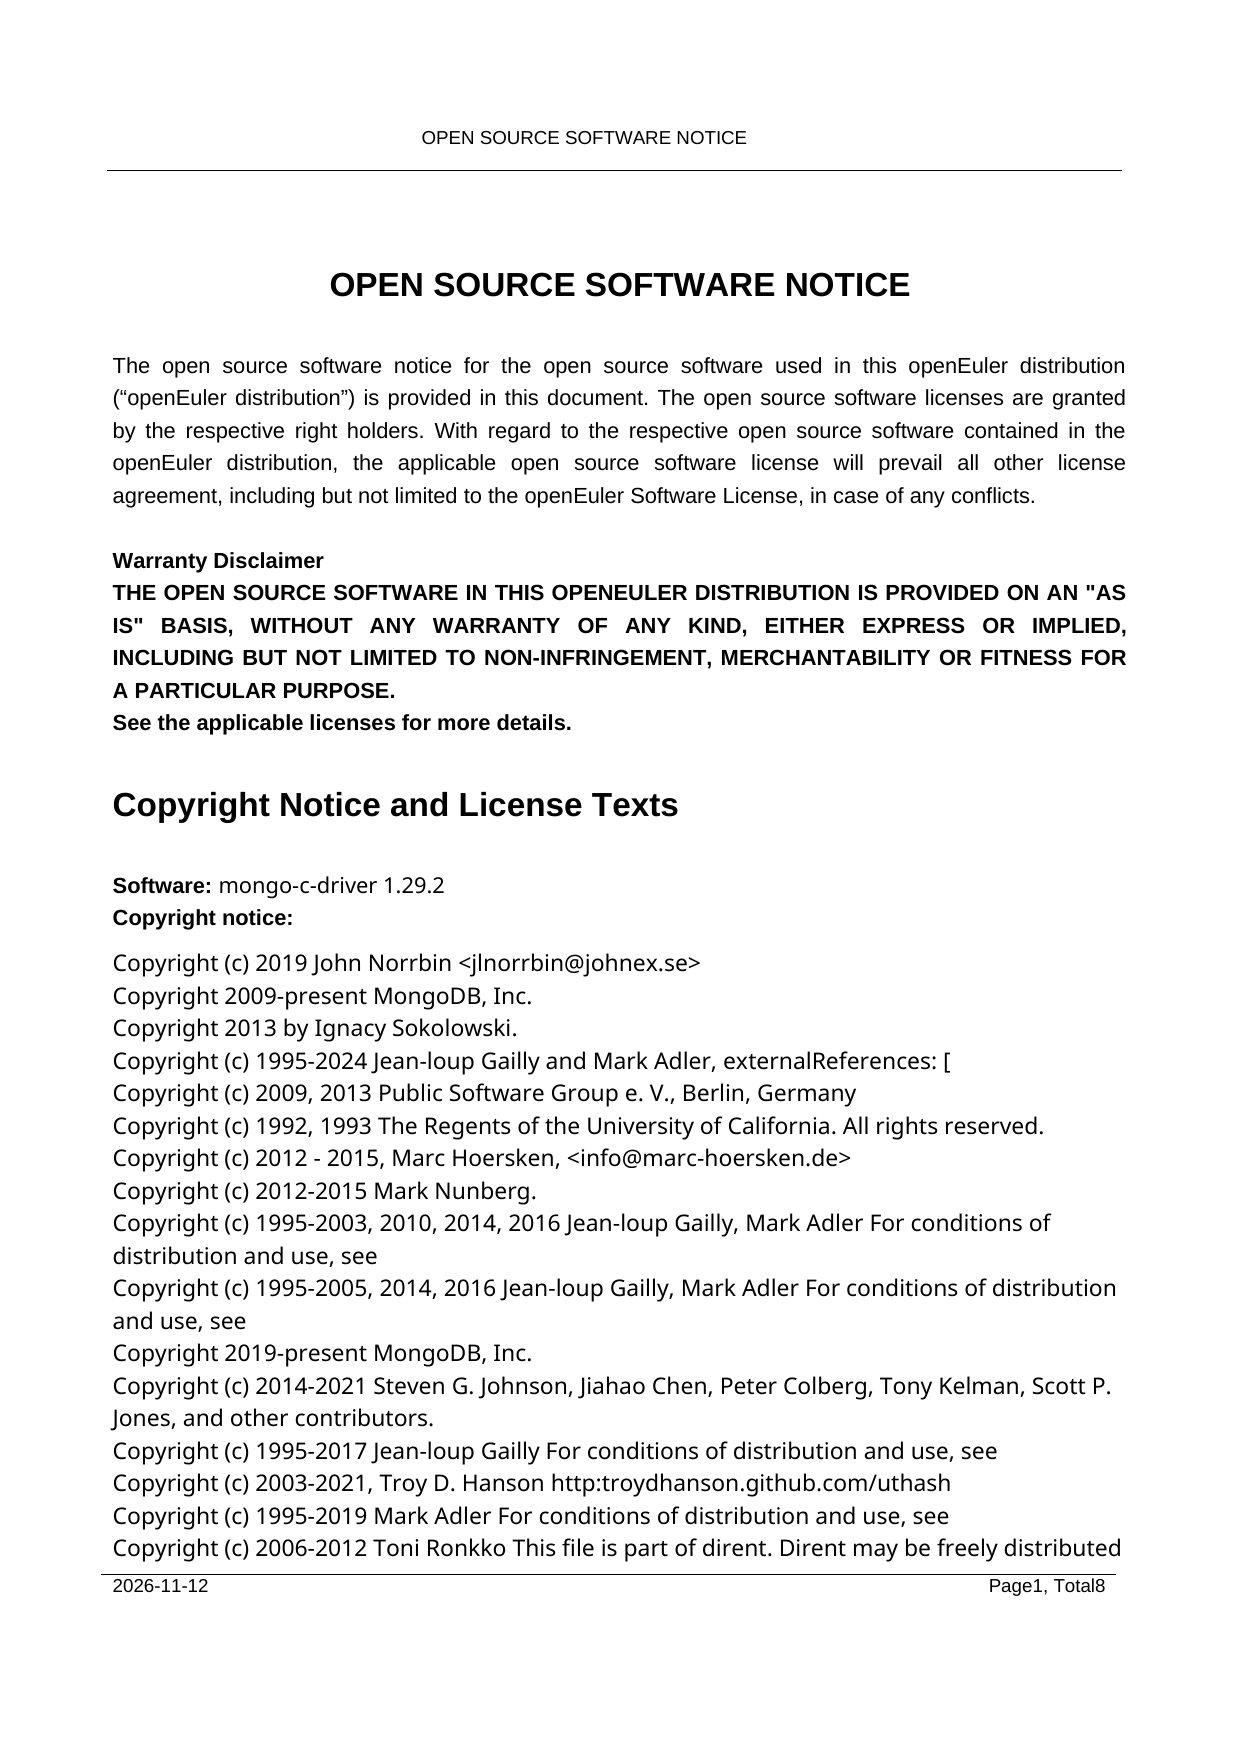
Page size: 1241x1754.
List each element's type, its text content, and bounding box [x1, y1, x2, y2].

text The open source software notice for the open source software used in this openEuler distribution (“openEuler distribution”) is provided in this document. The open source software licenses are granted by the respective right holders. With regard to the respective open source software contained in the openEuler distribution, the applicable open source software license will prevail all other license agreement, including but not limited to the openEuler Software License, in case of any conflicts. [112, 349, 1128, 511]
text OPEN SOURCE SOFTWARE NOTICE [112, 251, 1128, 316]
title Software: mongo-c-driver 1.29.2 [112, 869, 1128, 901]
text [112, 947, 1128, 1564]
text Warranty Disclaimer [112, 544, 1128, 576]
text Copyright notice: [112, 901, 1128, 934]
text THE OPEN SOURCE SOFTWARE IN THIS OPENEULER DISTRIBUTION IS PROVIDED ON AN "AS IS" BASIS, WITHOUT ANY WARRANTY OF ANY KIND, EITHER EXPRESS OR IMPLIED, INCLUDING BUT NOT LIMITED TO NON-INFRINGEMENT, MERCHANTABILITY OR FITNESS FOR A PARTICULAR PURPOSE. See the applicable licenses for more details. [112, 576, 1128, 739]
text Copyright Notice and License Texts [112, 771, 1128, 836]
